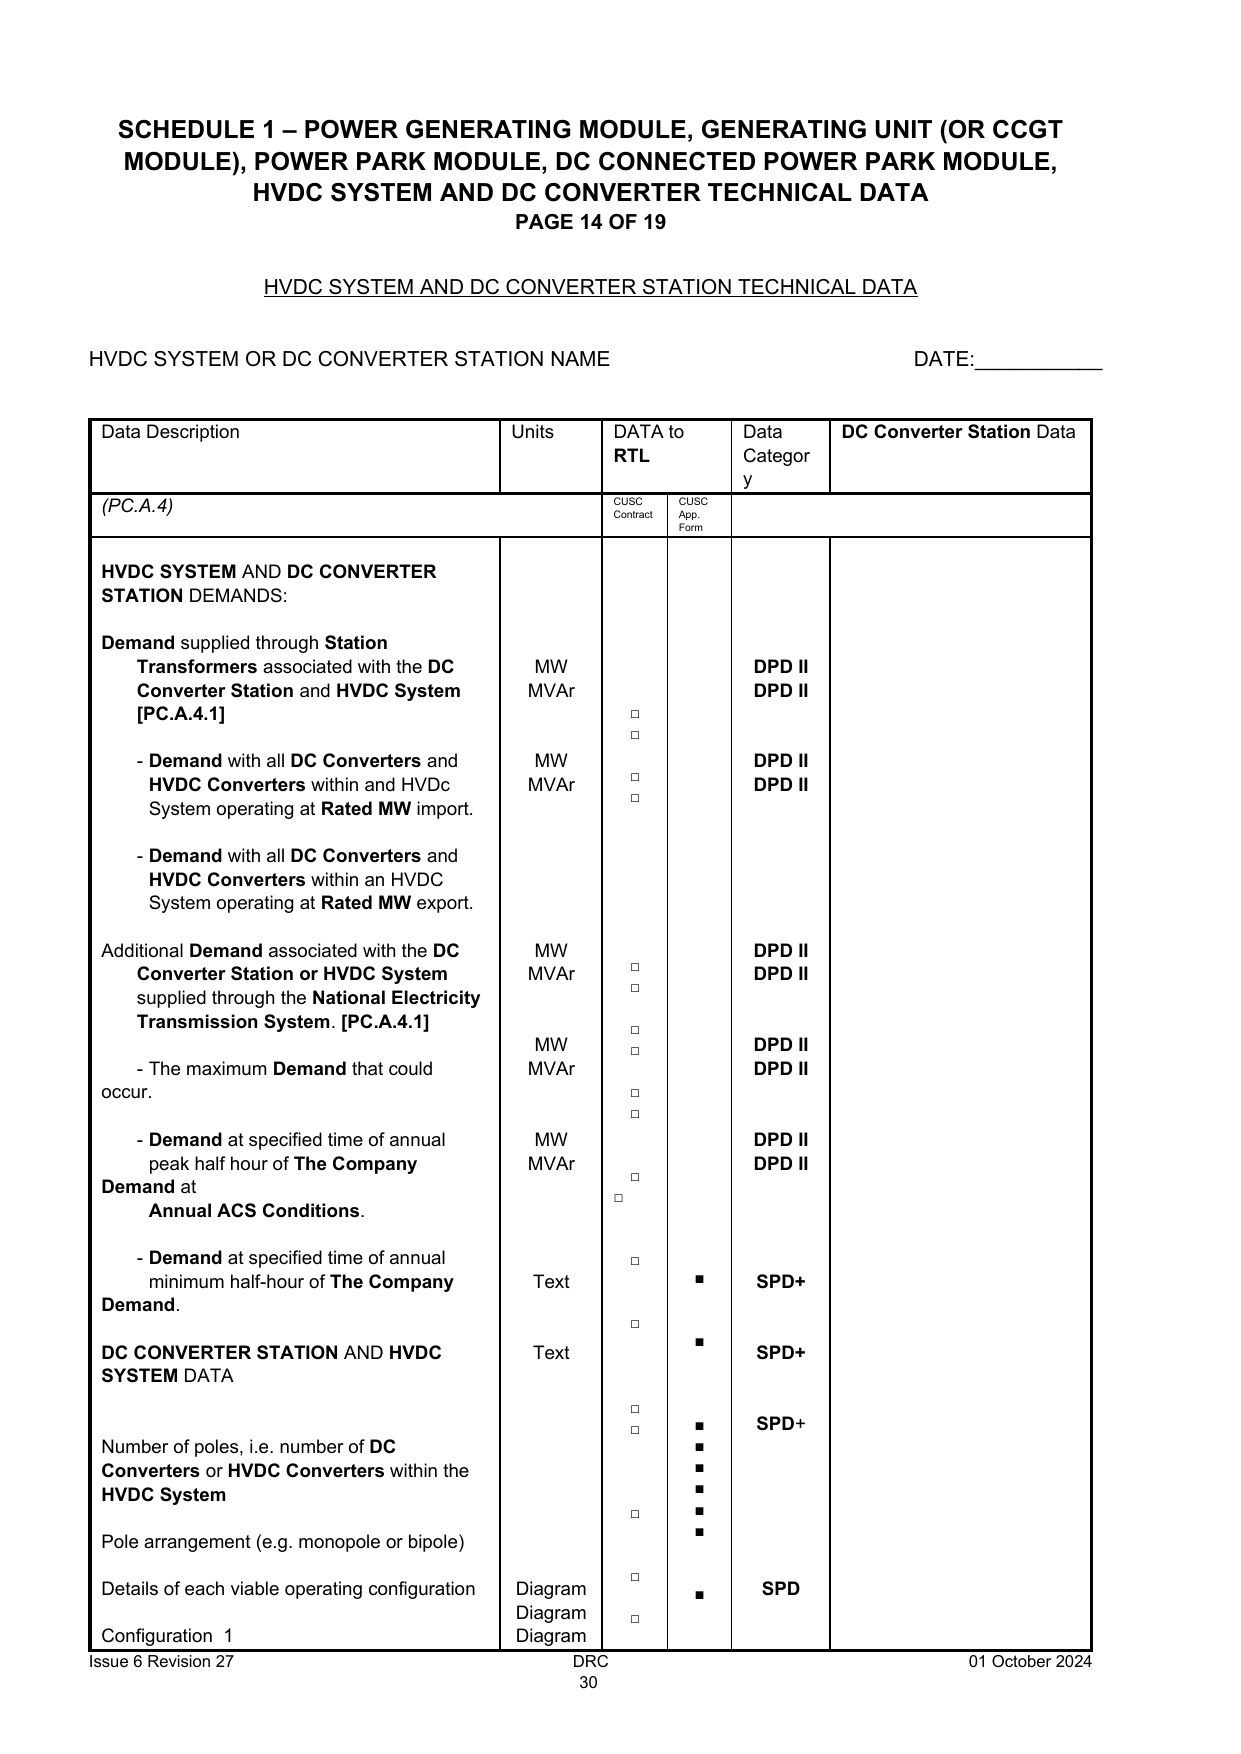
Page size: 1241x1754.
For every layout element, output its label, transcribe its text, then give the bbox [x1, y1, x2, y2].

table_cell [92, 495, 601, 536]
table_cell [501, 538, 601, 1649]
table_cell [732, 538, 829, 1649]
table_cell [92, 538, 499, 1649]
text HVDC SYSTEM OR DC CONVERTER STATION NAME DATE:___________ [89, 346, 1231, 370]
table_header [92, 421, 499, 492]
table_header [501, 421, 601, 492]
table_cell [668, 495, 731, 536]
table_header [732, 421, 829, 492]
text PAGE 14 OF 19 [89, 210, 1092, 234]
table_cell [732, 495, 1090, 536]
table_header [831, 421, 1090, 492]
text HVDC SYSTEM AND DC CONVERTER STATION TECHNICAL DATA [89, 275, 1092, 299]
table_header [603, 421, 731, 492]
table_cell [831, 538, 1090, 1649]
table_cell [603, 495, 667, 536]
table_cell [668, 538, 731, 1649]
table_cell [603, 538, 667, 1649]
text SCHEDULE 1 – POWER GENERATING MODULE, GENERATING UNIT (OR CCGT MODULE), POWER PARK MODULE, DC CONNECTED POWER PARK MODULE, HVDC SYSTEM AND DC CONVERTER TECHNICAL DATA [89, 115, 1092, 207]
